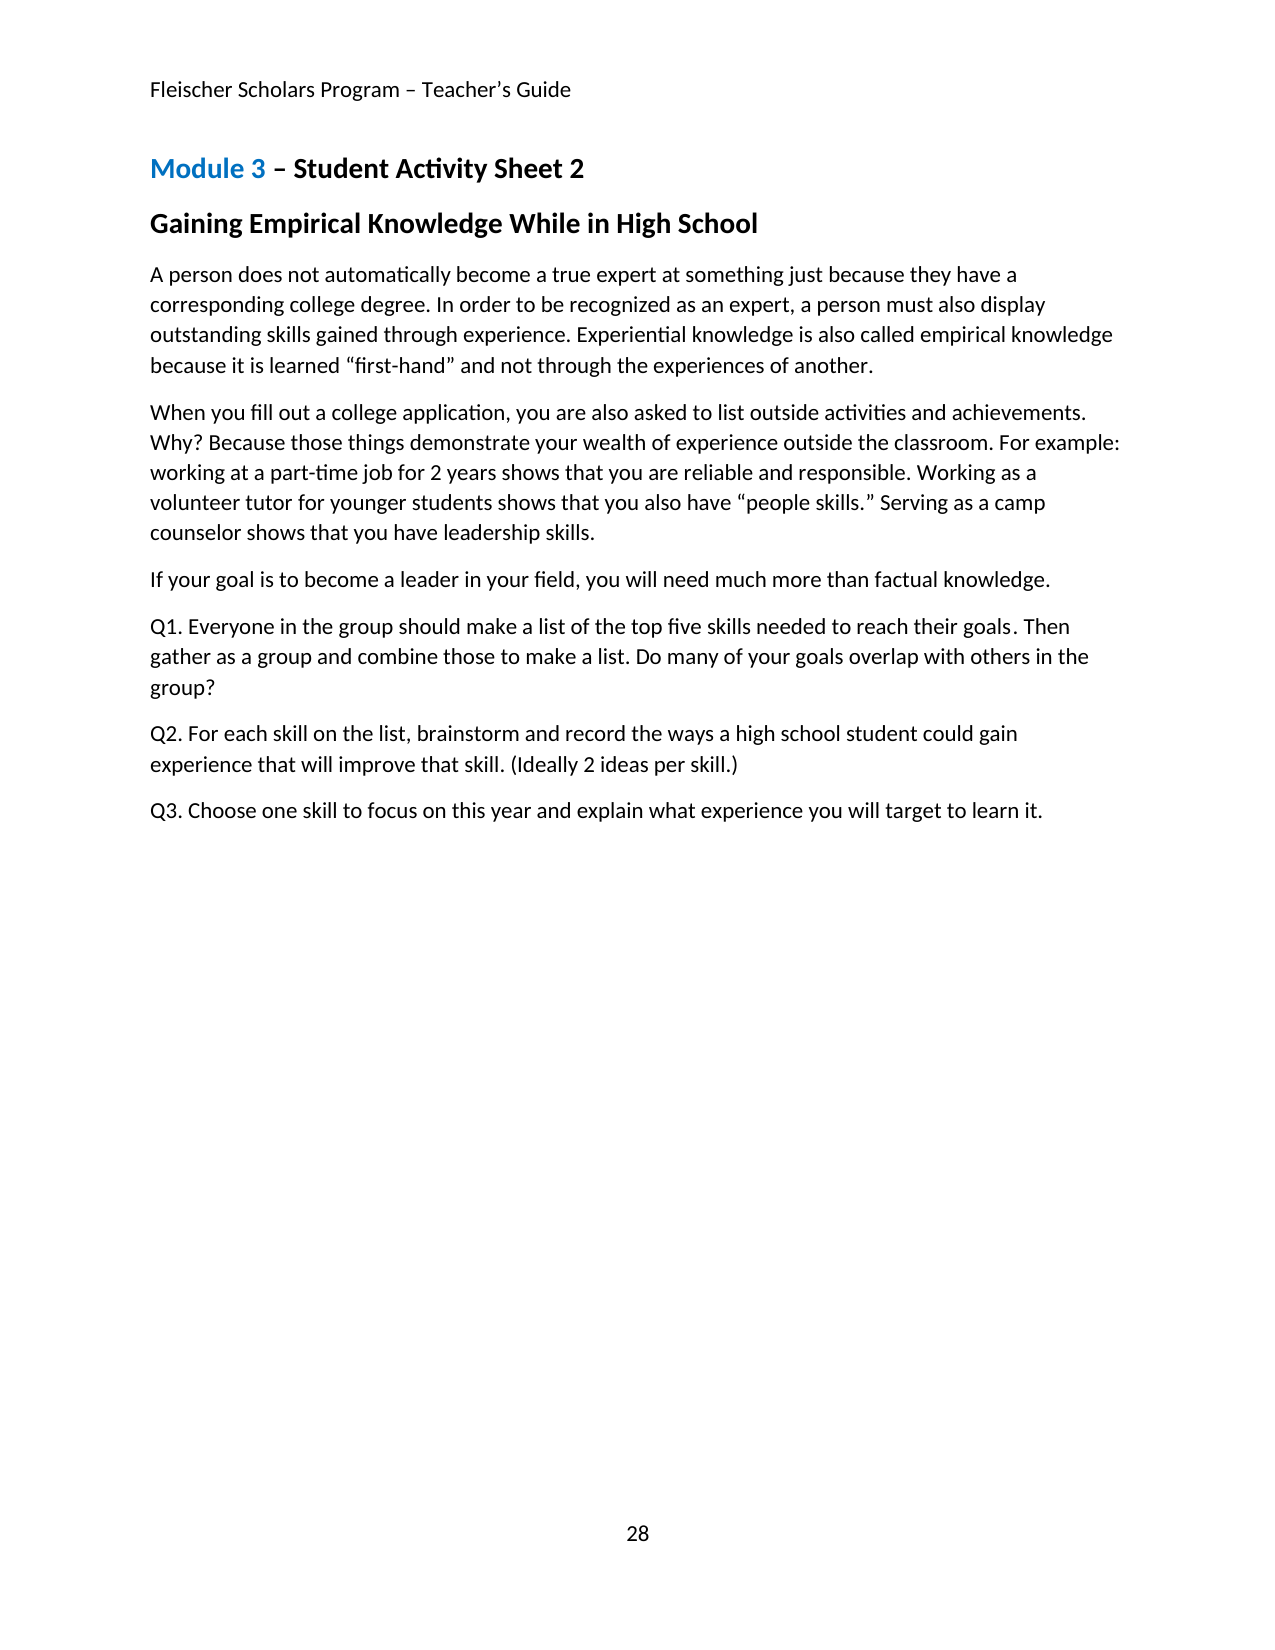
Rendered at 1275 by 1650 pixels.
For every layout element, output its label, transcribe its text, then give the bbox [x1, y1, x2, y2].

text Gaining Empirical Knowledge While in High School [150, 205, 1125, 241]
text A person does not automatically become a true expert at something just because they have a corresponding college degree. In order to be recognized as an expert, a person must also display outstanding skills gained through experience. Experiential knowledge is also called empirical knowledge because it is learned “first-hand” and not through the experiences of another. [150, 260, 1125, 379]
text Module 3 – Student Activity Sheet 2 [150, 150, 1125, 186]
text When you fill out a college application, you are also asked to list outside activities and achievements. Why? Because those things demonstrate your wealth of experience outside the classroom. For example: working at a part-time job for 2 years shows that you are reliable and responsible. Working as a volunteer tutor for younger students shows that you also have “people skills.” Serving as a camp counselor shows that you have leadership skills. [150, 398, 1125, 547]
text Q2. For each skill on the list, brainstorm and record the ways a high school student could gain experience that will improve that skill. (Ideally 2 ideas per skill.) [150, 719, 1125, 778]
text Q1. Everyone in the group should make a list of the top five skills needed to reach their goals. Then gather as a group and combine those to make a list. Do many of your goals overlap with others in the group? [150, 612, 1125, 701]
text Q3. Choose one skill to focus on this year and explain what experience you will target to learn it. [150, 797, 1125, 825]
text If your goal is to become a leader in your field, you will need much more than factual knowledge. [150, 565, 1125, 593]
